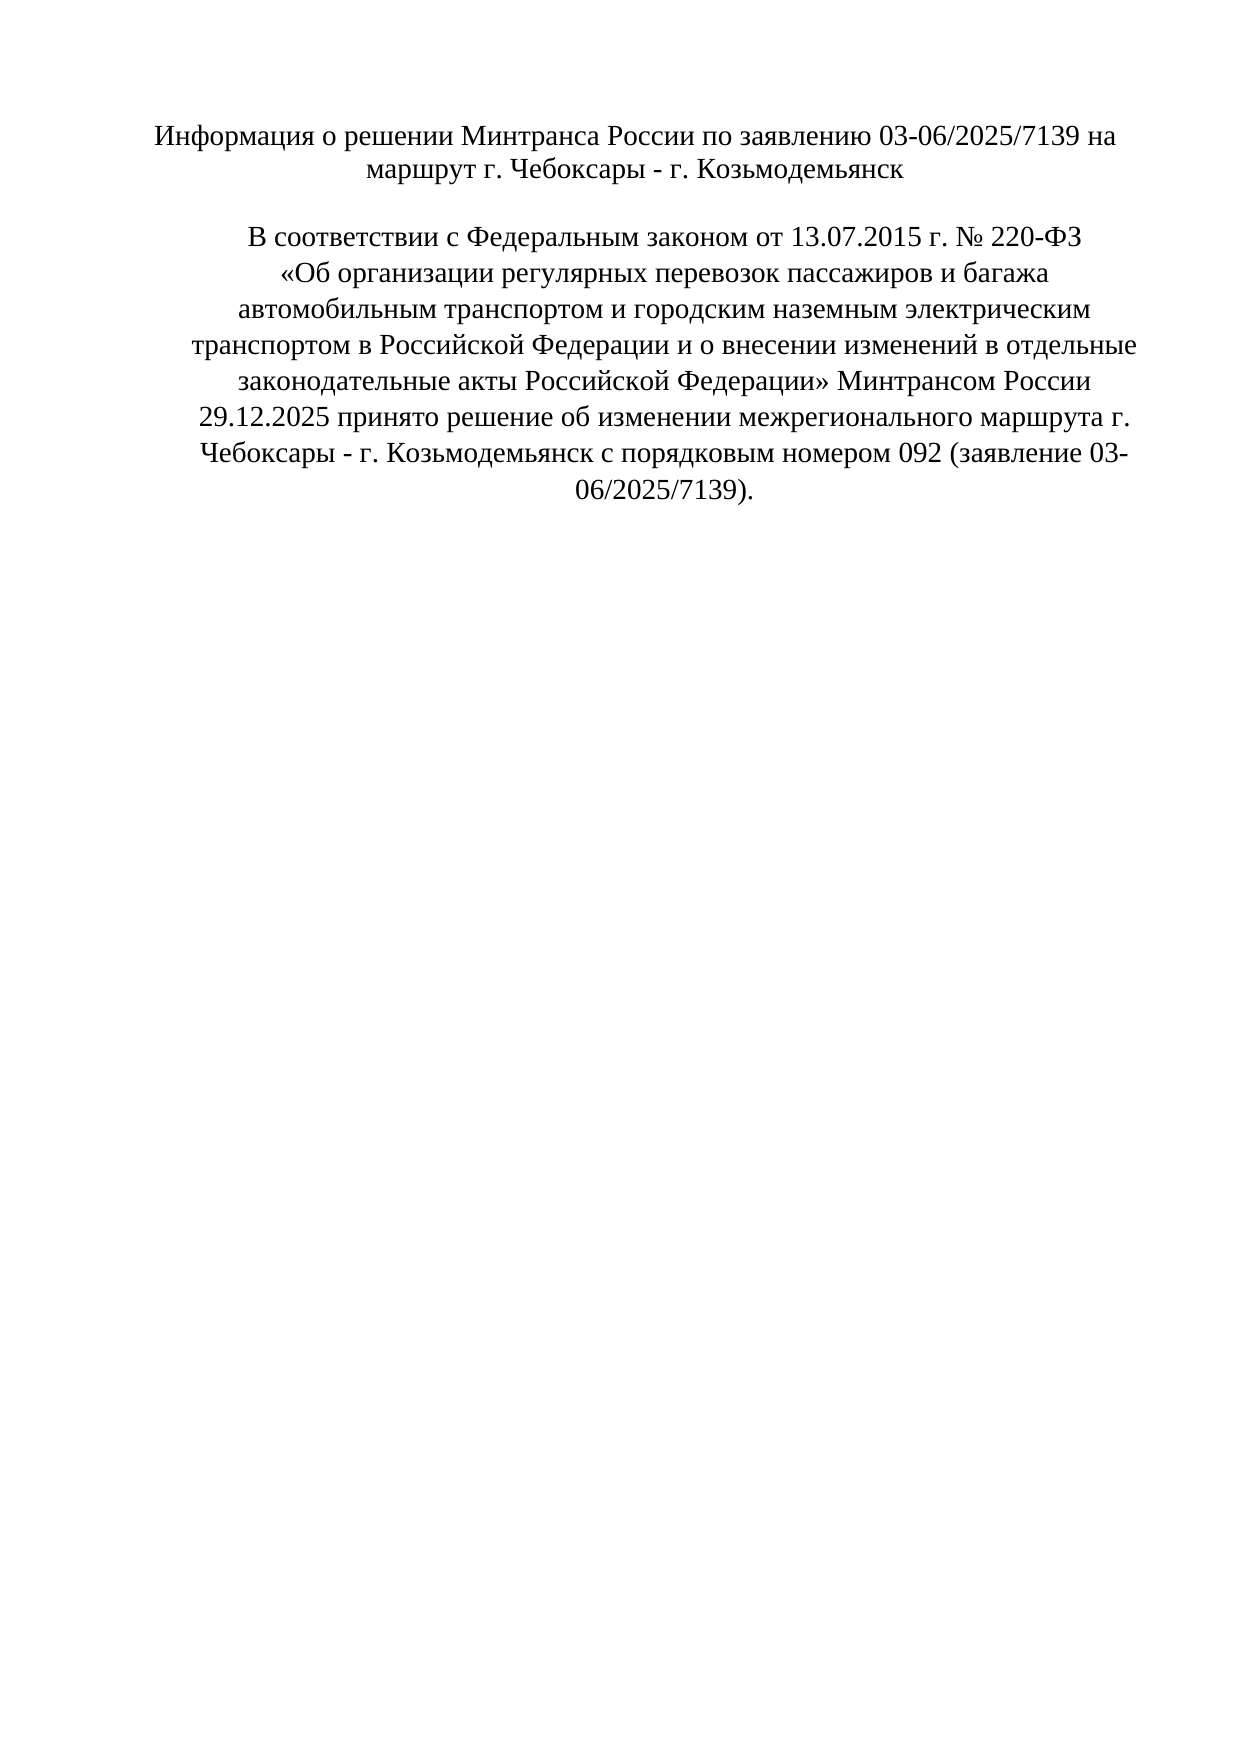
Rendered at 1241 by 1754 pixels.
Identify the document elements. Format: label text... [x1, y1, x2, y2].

text В соответствии с Федеральным законом от 13.07.2015 г. № 220-ФЗ «Об организации регулярных перевозок пассажиров и багажа автомобильным транспортом и городским наземным электрическим транспортом в Российской Федерации и о внесении изменений в отдельные законодательные акты Российской Федерации» Минтрансом России 29.12.2025 принято решение об изменении межрегионального маршрута г. Чебоксары - г. Козьмодемьянск с порядковым номером 092 (заявление 03-06/2025/7139). [177, 219, 1152, 505]
text Информация о решении Минтранса России по заявлению 03-06/2025/7139 на маршрут г. Чебоксары - г. Козьмодемьянск [118, 118, 1152, 185]
